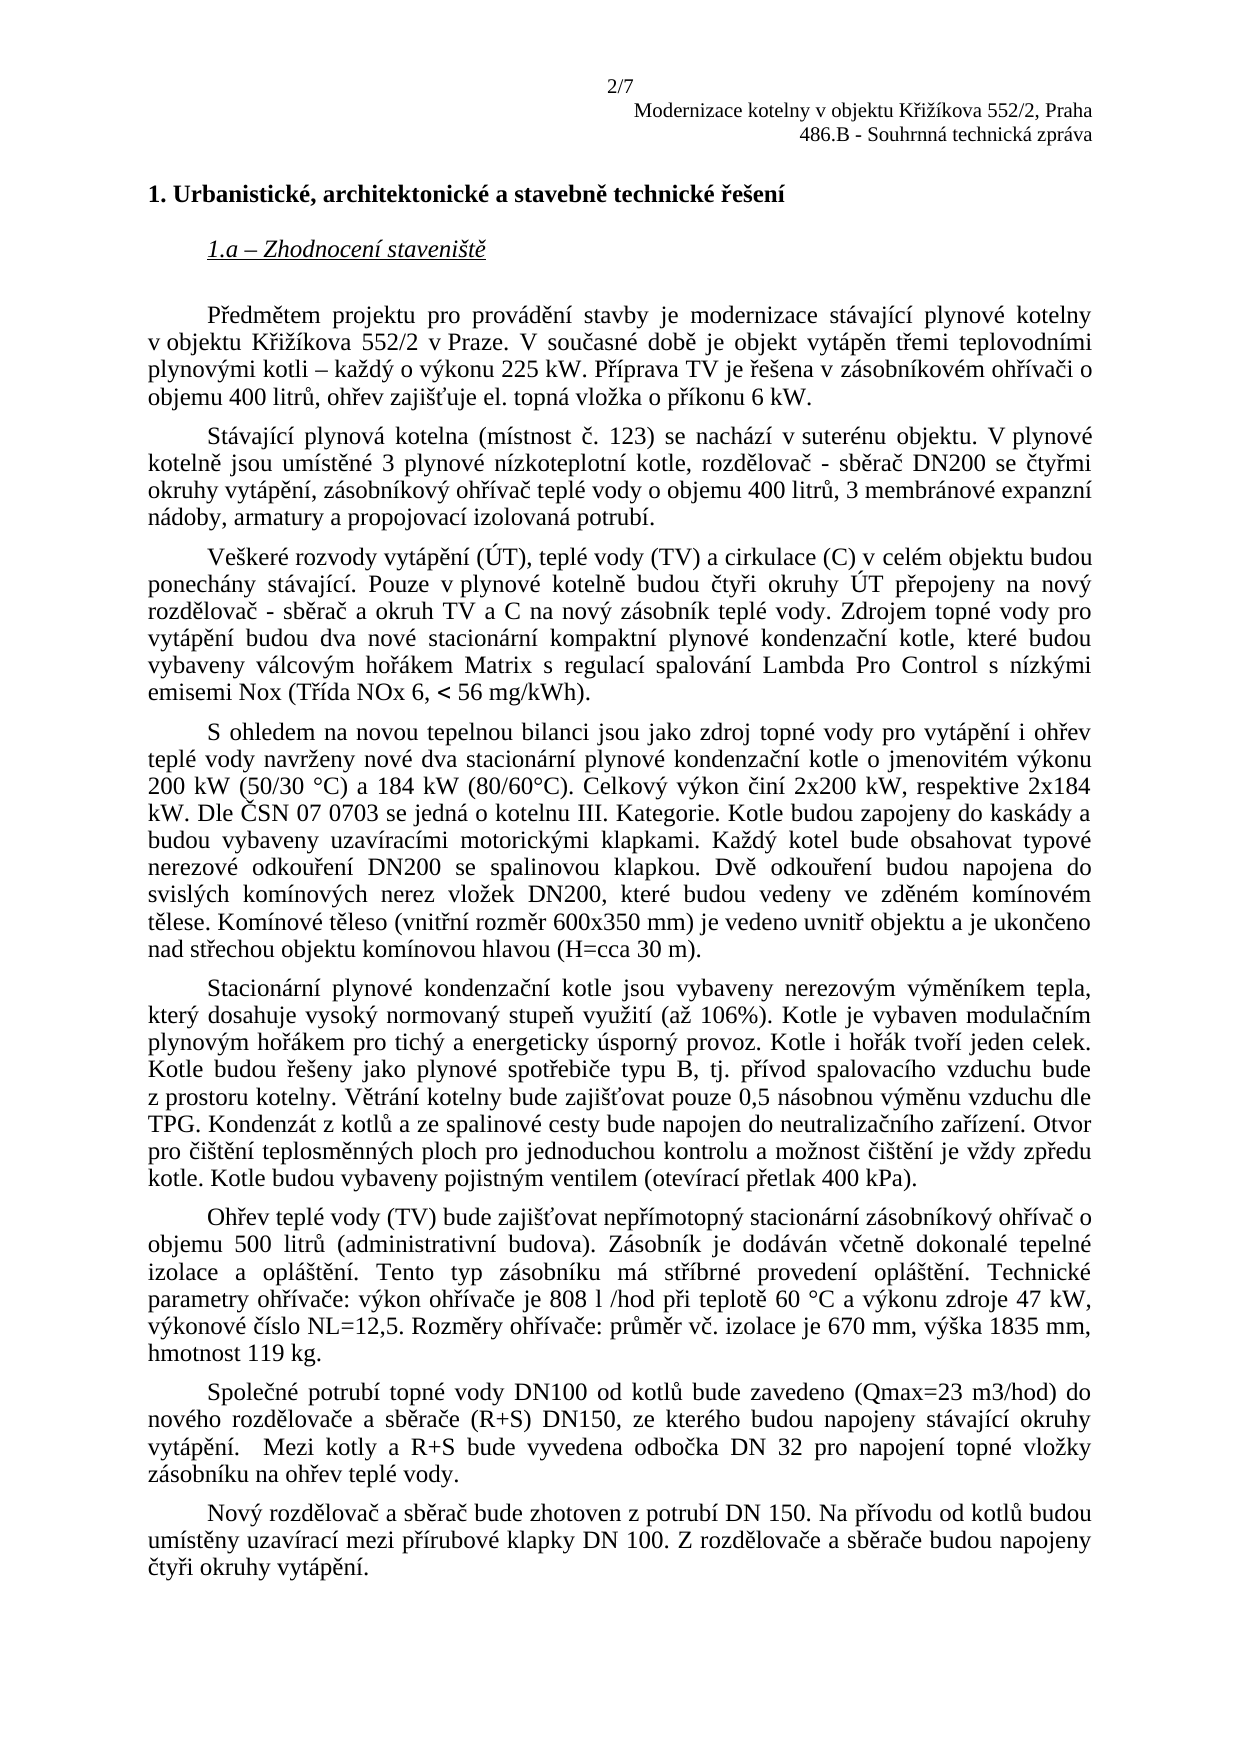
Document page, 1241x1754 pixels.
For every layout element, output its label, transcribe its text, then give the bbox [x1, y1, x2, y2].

text Stávající plynová kotelna (místnost č. 123) se nachází v suterénu objektu. V plynové kotelně jsou umístěné 3 plynové nízkoteplotní kotle, rozdělovač - sběrač DN200 se čtyřmi okruhy vytápění, zásobníkový ohřívač teplé vody o objemu 400 litrů, 3 membránové expanzní nádoby, armatury a propojovací izolovaná potrubí. [148, 423, 1092, 531]
text S ohledem na novou tepelnou bilanci jsou jako zdroj topné vody pro vytápění i ohřev teplé vody navrženy nové dva stacionární plynové kondenzační kotle o jmenovitém výkonu 200 kW (50/30 °C) a 184 kW (80/60°C). Celkový výkon činí 2x200 kW, respektive 2x184 kW. Dle ČSN 07 0703 se jedná o kotelnu III. Kategorie. Kotle budou zapojeny do kaskády a budou vybaveny uzavíracími motorickými klapkami. Každý kotel bude obsahovat typové nerezové odkouření DN200 se spalinovou klapkou. Dvě odkouření budou napojena do svislých komínových nerez vložek DN200, které budou vedeny ve zděném komínovém tělese. Komínové těleso (vnitřní rozměr 600x350 mm) je vedeno uvnitř objektu a je ukončeno nad střechou objektu komínovou hlavou (H=cca 30 m). [148, 719, 1092, 962]
text Předmětem projektu pro provádění stavby je modernizace stávající plynové kotelny v objektu Křižíkova 552/2 v Praze. V současné době je objekt vytápěn třemi teplovodními plynovými kotli – každý o výkonu 225 kW. Příprava TV je řešena v zásobníkovém ohřívači o objemu 400 litrů, ohřev zajišťuje el. topná vložka o příkonu 6 kW. [148, 302, 1092, 410]
text Ohřev teplé vody (TV) bude zajišťovat nepřímotopný stacionární zásobníkový ohřívač o objemu 500 litrů (administrativní budova). Zásobník je dodáván včetně dokonalé tepelné izolace a opláštění. Tento typ zásobníku má stříbrné provedení opláštění. Technické parametry ohřívače: výkon ohřívače je 808 l /hod při teplotě 60 °C a výkonu zdroje 47 kW, výkonové číslo NL=12,5. Rozměry ohřívače: průměr vč. izolace je 670 mm, výška 1835 mm, hmotnost 119 kg. [148, 1204, 1092, 1367]
text 1.a – Zhodnocení staveniště [207, 235, 1092, 262]
text 1. Urbanistické, architektonické a stavebně technické řešení [148, 181, 1092, 208]
text Stacionární plynové kondenzační kotle jsou vybaveny nerezovým výměníkem tepla, který dosahuje vysoký normovaný stupeň využití (až 106%). Kotle je vybaven modulačním plynovým hořákem pro tichý a energeticky úsporný provoz. Kotle i hořák tvoří jeden celek. Kotle budou řešeny jako plynové spotřebiče typu B, tj. přívod spalovacího vzduchu bude z prostoru kotelny. Větrání kotelny bude zajišťovat pouze 0,5 násobnou výměnu vzduchu dle TPG. Kondenzát z kotlů a ze spalinové cesty bude napojen do neutralizačního zařízení. Otvor pro čištění teplosměnných ploch pro jednoduchou kontrolu a možnost čištění je vždy zpředu kotle. Kotle budou vybaveny pojistným ventilem (otevírací přetlak 400 kPa). [148, 975, 1092, 1192]
text Nový rozdělovač a sběrač bude zhotoven z potrubí DN 150. Na přívodu od kotlů budou umístěny uzavírací mezi přírubové klapky DN 100. Z rozdělovače a sběrače budou napojeny čtyři okruhy vytápění. [148, 1500, 1092, 1581]
text Veškeré rozvody vytápění (ÚT), teplé vody (TV) a cirkulace (C) v celém objektu budou ponechány stávající. Pouze v plynové kotelně budou čtyři okruhy ÚT přepojeny na nový rozdělovač - sběrač a okruh TV a C na nový zásobník teplé vody. Zdrojem topné vody pro vytápění budou dva nové stacionární kompaktní plynové kondenzační kotle, které budou vybaveny válcovým hořákem Matrix s regulací spalování Lambda Pro Control s nízkými emisemi Nox (Třída NOx 6, 56 mg/kWh). [148, 544, 1092, 706]
text Společné potrubí topné vody DN100 od kotlů bude zavedeno (Qmax=23 m3/hod) do nového rozdělovače a sběrače (R+S) DN150, ze kterého budou napojeny stávající okruhy vytápění. Mezi kotly a R+S bude vyvedena odbočka DN 32 pro napojení topné vložky zásobníku na ohřev teplé vody. [148, 1379, 1092, 1487]
